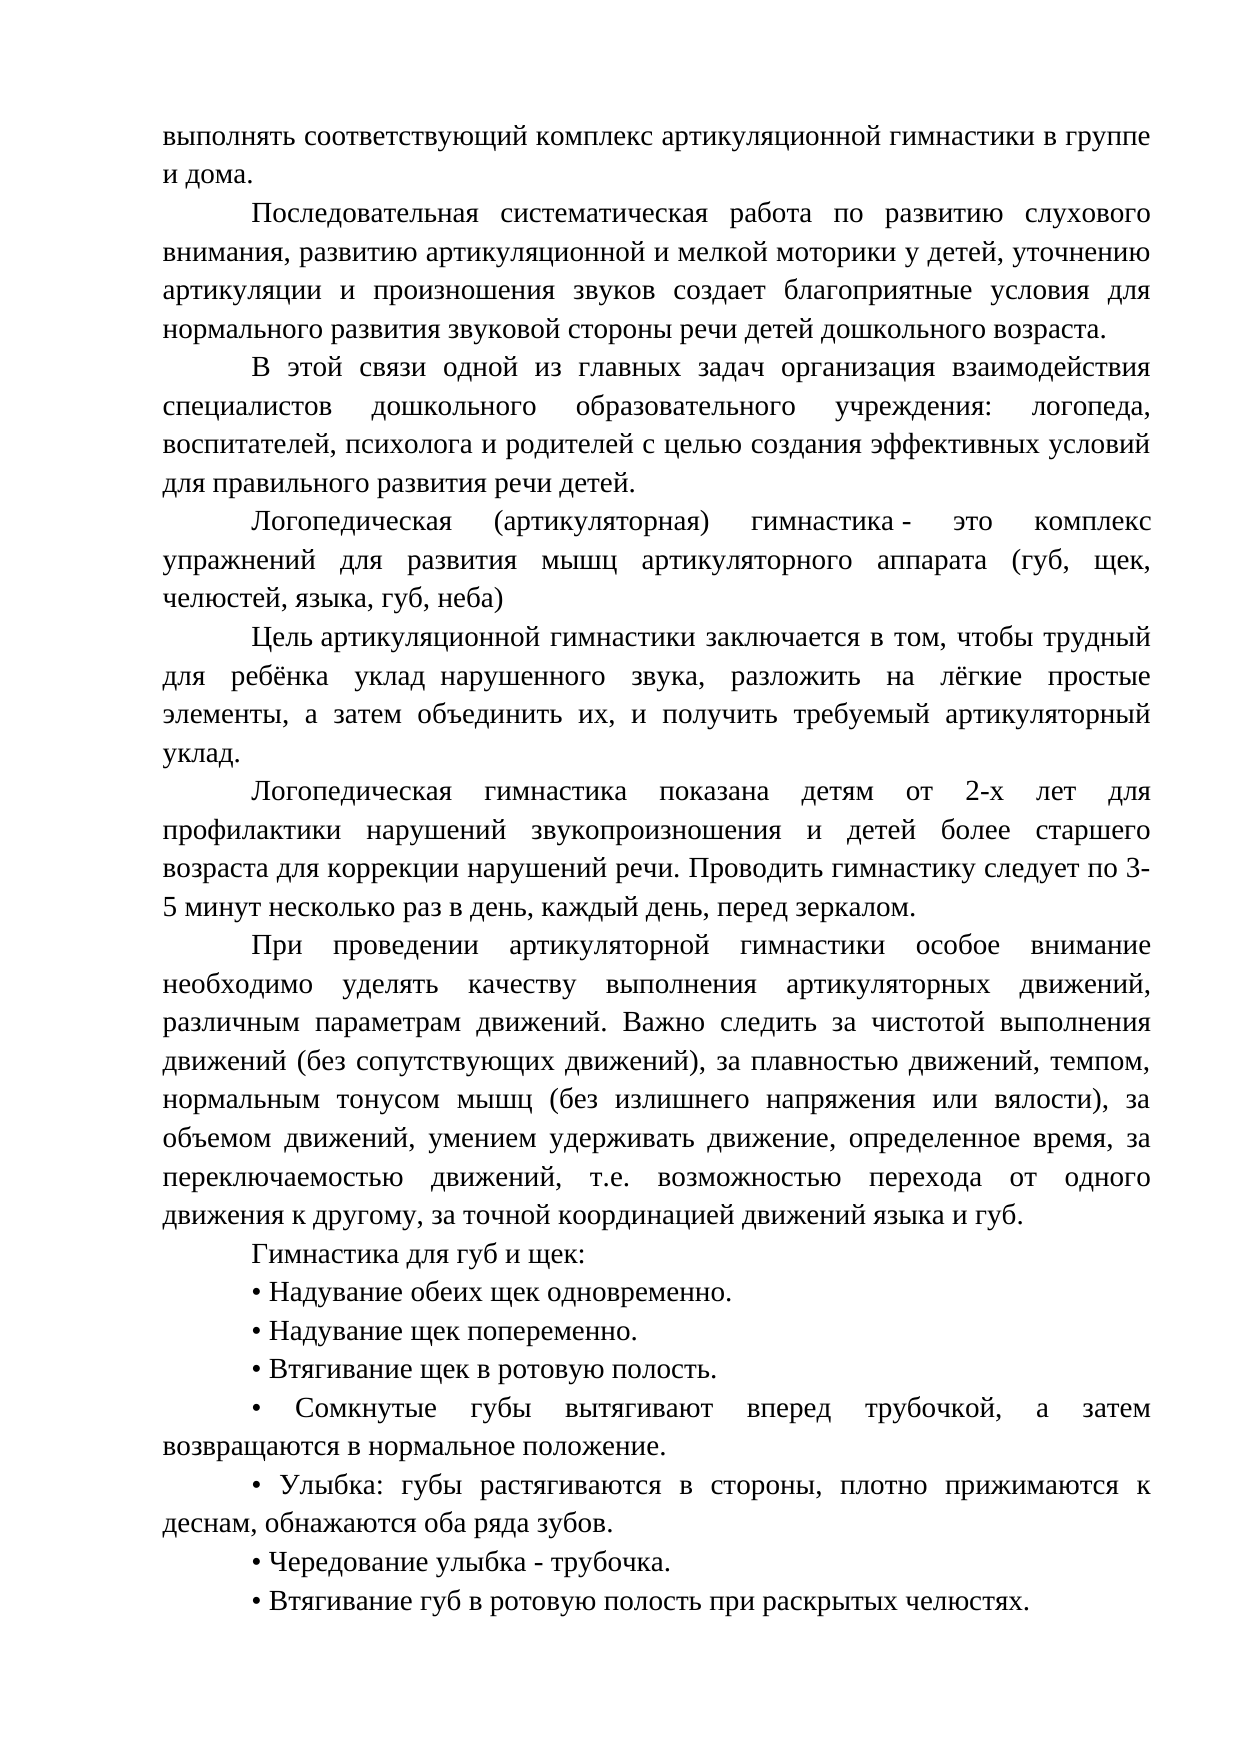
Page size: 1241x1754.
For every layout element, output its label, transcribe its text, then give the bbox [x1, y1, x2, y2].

text • Надувание обеих щек одновременно. [162, 1274, 1152, 1308]
text Цель артикуляционной гимнастики заключается в том, чтобы трудный для ребёнка уклад нарушенного звука, разложить на лёгкие простые элементы, а затем объединить их, и получить требуемый артикуляторный уклад. [162, 619, 1152, 768]
text • Надувание щек попеременно. [162, 1313, 1152, 1346]
text • Улыбка: губы растягиваются в стороны, плотно прижимаются к деснам, обнажаются оба ряда зубов. [162, 1467, 1152, 1539]
text В этой связи одной из главных задач организация взаимодействия специалистов дошкольного образовательного учреждения: логопеда, воспитателей, психолога и родителей с целью создания эффективных условий для правильного развития речи детей. [162, 349, 1152, 498]
text Логопедическая гимнастика показана детям от 2-х лет для профилактики нарушений звукопроизношения и детей более старшего возраста для коррекции нарушений речи. Проводить гимнастику следует по 3-5 минут несколько раз в день, каждый день, перед зеркалом. [162, 773, 1152, 922]
text Последовательная систематическая работа по развитию слухового внимания, развитию артикуляционной и мелкой моторики у детей, уточнению артикуляции и произношения звуков создает благоприятные условия для нормального развития звуковой стороны речи детей дошкольного возраста. [162, 195, 1152, 344]
text • Втягивание щек в ротовую полость. [162, 1351, 1152, 1385]
text При проведении артикуляторной гимнастики особое внимание необходимо уделять качеству выполнения артикуляторных движений, различным параметрам движений. Важно следить за чистотой выполнения движений (без сопутствующих движений), за плавностью движений, темпом, нормальным тонусом мышц (без излишнего напряжения или вялости), за объемом движений, умением удерживать движение, определенное время, за переключаемостью движений, т.е. возможностью перехода от одного движения к другому, за точной координацией движений языка и губ. [162, 927, 1152, 1231]
text Логопедическая (артикуляторная) гимнастика - это комплекс упражнений для развития мышц артикуляторного аппарата (губ, щек, челюстей, языка, губ, неба) [162, 503, 1152, 614]
text • Сомкнутые губы вытягивают вперед трубочкой, а затем возвращаются в нормальное положение. [162, 1390, 1152, 1462]
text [162, 118, 1152, 190]
text • Втягивание губ в ротовую полость при раскрытых челюстях. [162, 1583, 1152, 1616]
text Гимнастика для губ и щек: [162, 1236, 1152, 1269]
text • Чередование улыбка - трубочка. [162, 1544, 1152, 1578]
